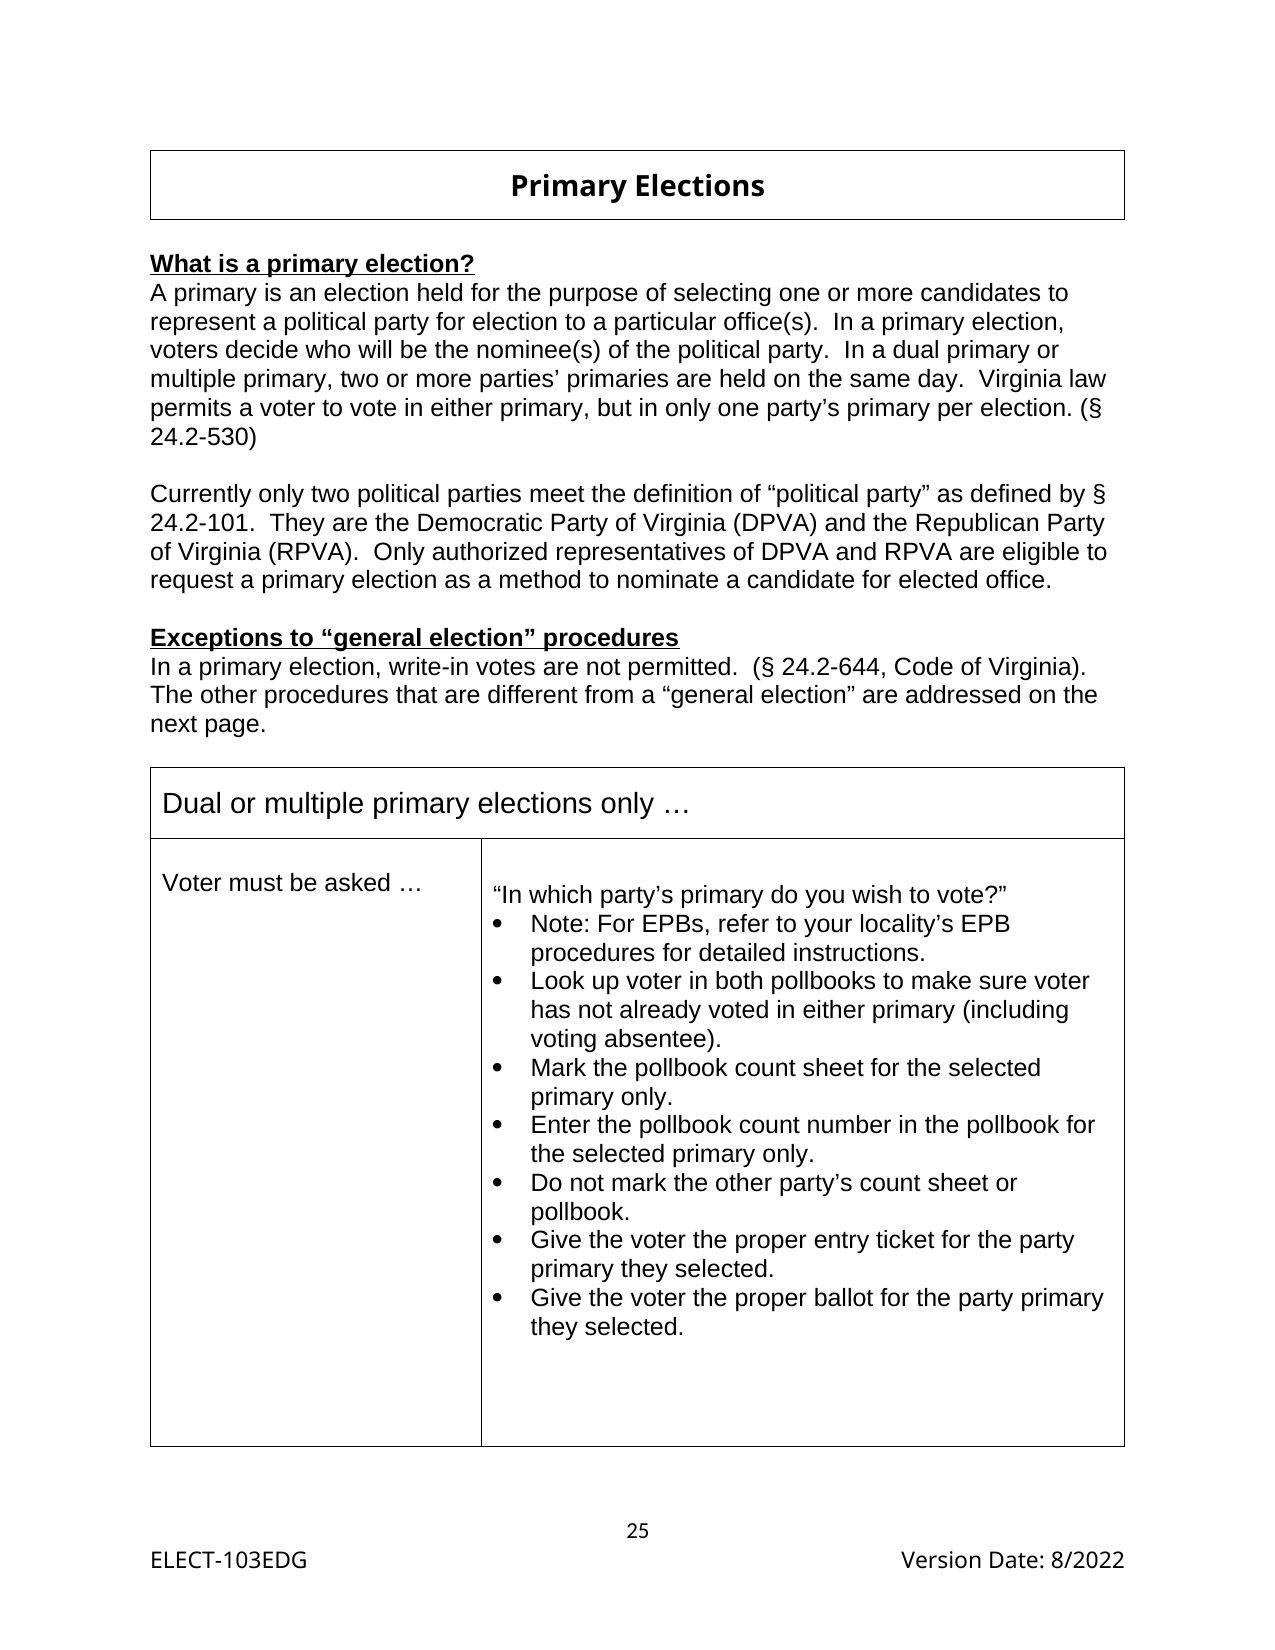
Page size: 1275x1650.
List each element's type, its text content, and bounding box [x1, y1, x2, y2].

list In a primary election, write-in votes are not permitted. (§ 24.2-644, Code of Virginia). The other procedures that are different from a “general election” are addressed on the next page. [150, 652, 1125, 738]
table_header Dual or multiple primary elections only … [151, 768, 1124, 838]
list What is a primary election? [150, 249, 1125, 278]
list Exceptions to “general election” procedures [150, 623, 1125, 652]
list Currently only two political parties meet the definition of “political party” as defined by § 24.2-101. They are the Democratic Party of Virginia (DPVA) and the Republican Party of Virginia (RPVA). Only authorized representatives of DPVA and RPVA are eligible to request a primary election as a method to nominate a candidate for elected office. [150, 479, 1125, 594]
table_cell Voter must be asked … [151, 839, 481, 1446]
table_cell “In which party’s primary do you wish to vote?” Note: For EPBs, refer to your locality’s EPB procedures for detailed instructions. Look up voter in both pollbooks to make sure voter has not already voted in either primary (including voting absentee). Mark the pollbook count sheet for the selected primary only. Enter the pollbook count number in the pollbook for the selected primary only. Do not mark the other party’s count sheet or pollbook. Give the voter the proper entry ticket for the party primary they selected. Give the voter the proper ballot for the party primary they selected. [482, 839, 1124, 1446]
table_header Primary Elections [151, 151, 1124, 219]
list A primary is an election held for the purpose of selecting one or more candidates to represent a political party for election to a particular office(s). In a primary election, voters decide who will be the nominee(s) of the political party. In a dual primary or multiple primary, two or more parties’ primaries are held on the same day. Virginia law permits a voter to vote in either primary, but in only one party’s primary per election. (§ 24.2-530) [150, 278, 1125, 450]
